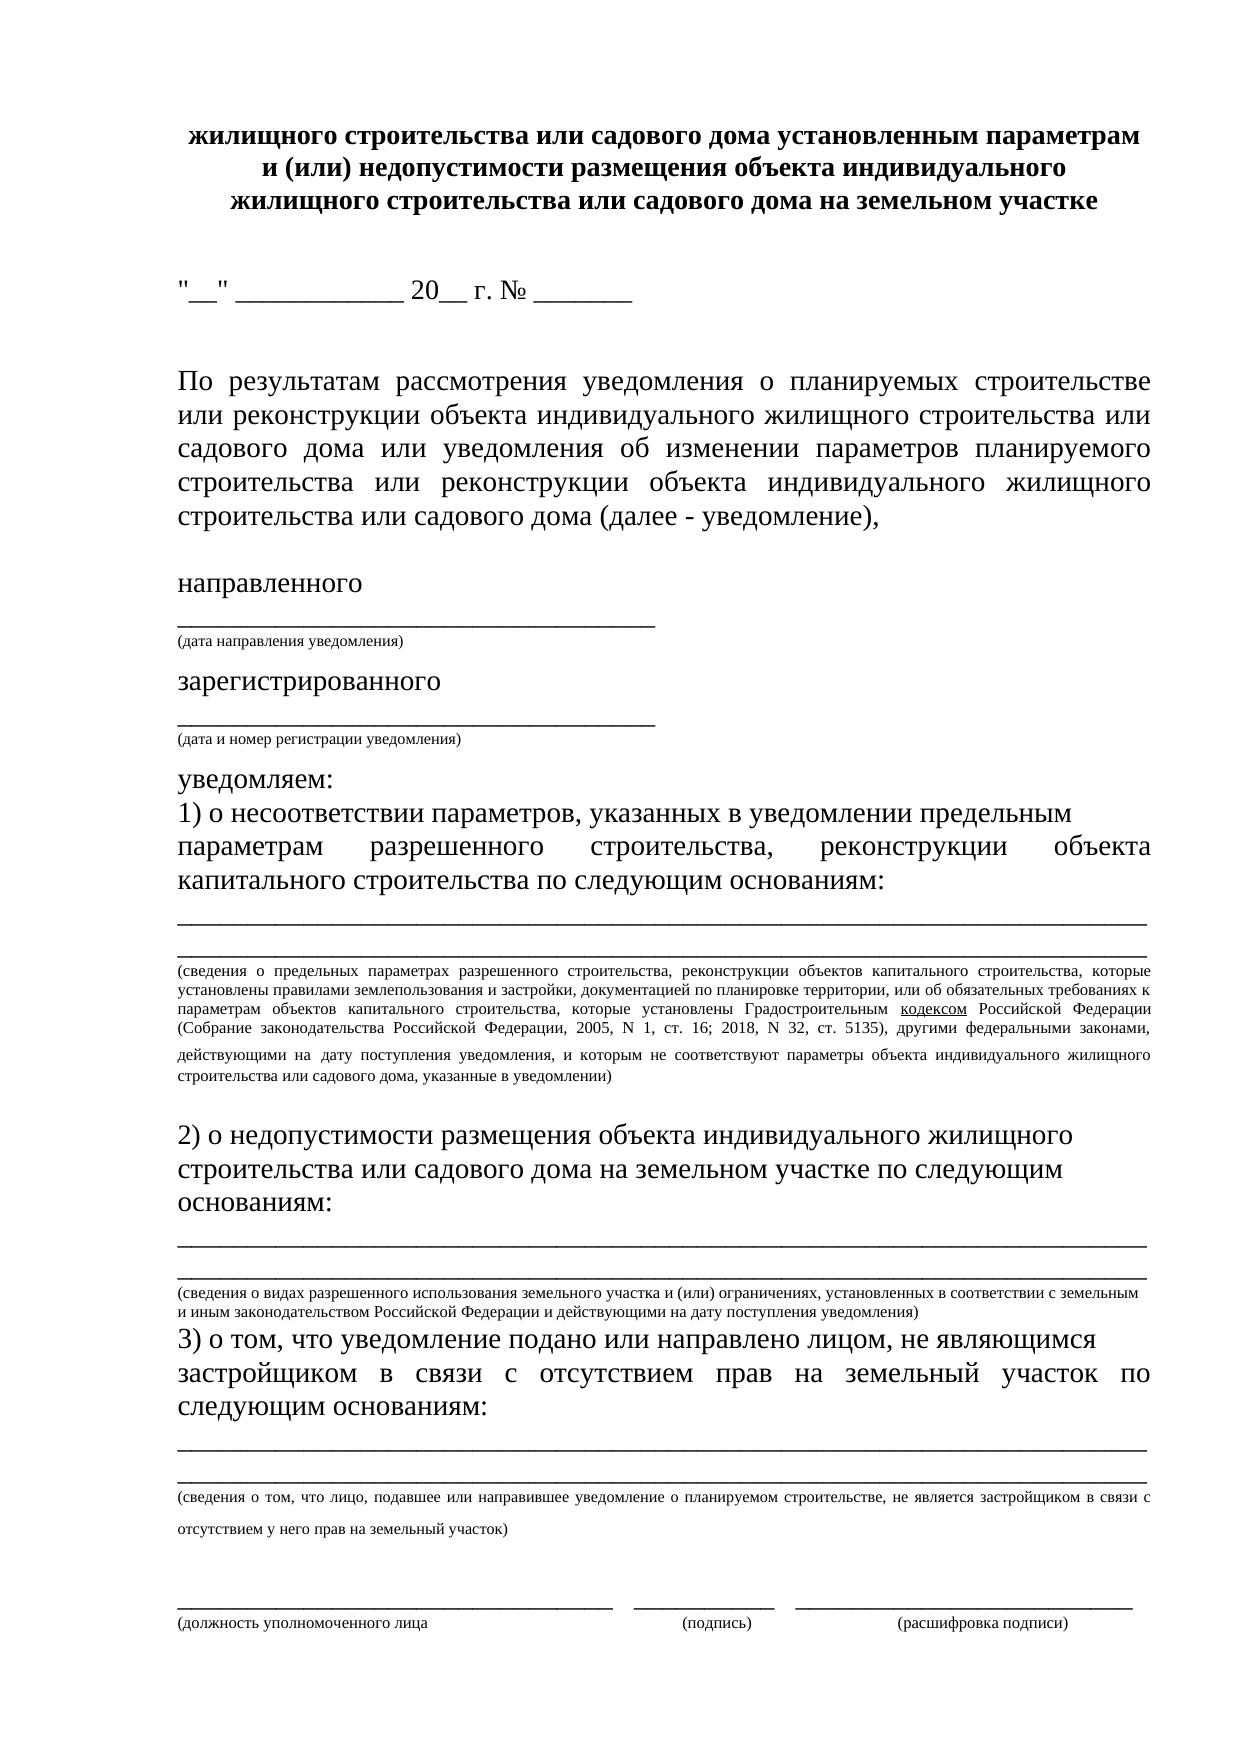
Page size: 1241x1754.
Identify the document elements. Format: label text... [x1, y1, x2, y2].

text уведомляем: [177, 761, 1152, 795]
text _____________________________________________________________________ [177, 1218, 1152, 1250]
text 3) о том, что уведомление подано или направлено лицом, не являющимся [177, 1321, 1152, 1355]
text _____________________________________________________________________ [177, 1454, 1152, 1487]
text _____________________________________________________________________ [177, 896, 1152, 928]
text направленного [177, 565, 1152, 598]
text (сведения о том, что лицо, подавшее или направившее уведомление о планируемом строительстве, не является застройщиком в связи с отсутствием у него прав на земельный участок) [177, 1487, 1152, 1551]
text (дата направления уведомления) [177, 631, 1152, 663]
text (дата и номер регистрации уведомления) [177, 729, 1152, 761]
text строительства или садового дома на земельном участке по следующим [177, 1151, 1152, 1184]
text и (или) недопустимости размещения объекта индивидуального [177, 151, 1152, 183]
text (должность уполномоченного лица (подпись) (расшифровка подписи) [177, 1612, 1152, 1632]
text (сведения о видах разрешенного использования земельного участка и (или) ограничениях, установленных в соответствии с земельным и иным законодательством Российской Федерации и действующими на дату поступления уведомления) [177, 1283, 1152, 1321]
text (сведения о предельных параметрах разрешенного строительства, реконструкции объектов капитального строительства, которые установлены правилами землепользования и застройки, документацией по планировке территории, или об обязательных требованиях к параметрам объектов капитального строительства, которые установлены Градостроительным кодексом Российской Федерации (Собрание законодательства Российской Федерации, 2005, N 1, ст. 16; 2018, N 32, ст. 5135), другими федеральными законами, действующими на дату поступления уведомления, и которым не соответствуют параметры объекта индивидуального жилищного строительства или садового дома, указанные в уведомлении) [177, 960, 1152, 1085]
text параметрам разрешенного строительства, реконструкции объекта капитального строительства по следующим основаниям: [177, 828, 1152, 896]
text _____________________________________________________________________ [177, 1250, 1152, 1283]
text зарегистрированного [177, 663, 1152, 697]
text По результатам рассмотрения уведомления о планируемых строительстве или реконструкции объекта индивидуального жилищного строительства или садового дома или уведомления об изменении параметров планируемого строительства или реконструкции объекта индивидуального жилищного строительства или садового дома (далее - уведомление), [177, 363, 1152, 531]
text _______________________________ __________ ________________________ [177, 1580, 1152, 1612]
text жилищного строительства или садового дома на земельном участке [177, 183, 1152, 215]
text _____________________________________________________________________ [177, 1422, 1152, 1454]
text _____________________________________________________________________ [177, 928, 1152, 960]
text 2) о недопустимости размещения объекта индивидуального жилищного [177, 1117, 1152, 1151]
text жилищного строительства или садового дома установленным параметрам [177, 118, 1152, 151]
text __________________________________ [177, 598, 1152, 631]
text 1) о несоответствии параметров, указанных в уведомлении предельным [177, 795, 1152, 828]
text застройщиком в связи с отсутствием прав на земельный участок по следующим основаниям: [177, 1355, 1152, 1422]
text основаниям: [177, 1184, 1152, 1218]
text "__" ____________ 20__ г. № _______ [177, 273, 1152, 306]
text __________________________________ [177, 697, 1152, 729]
